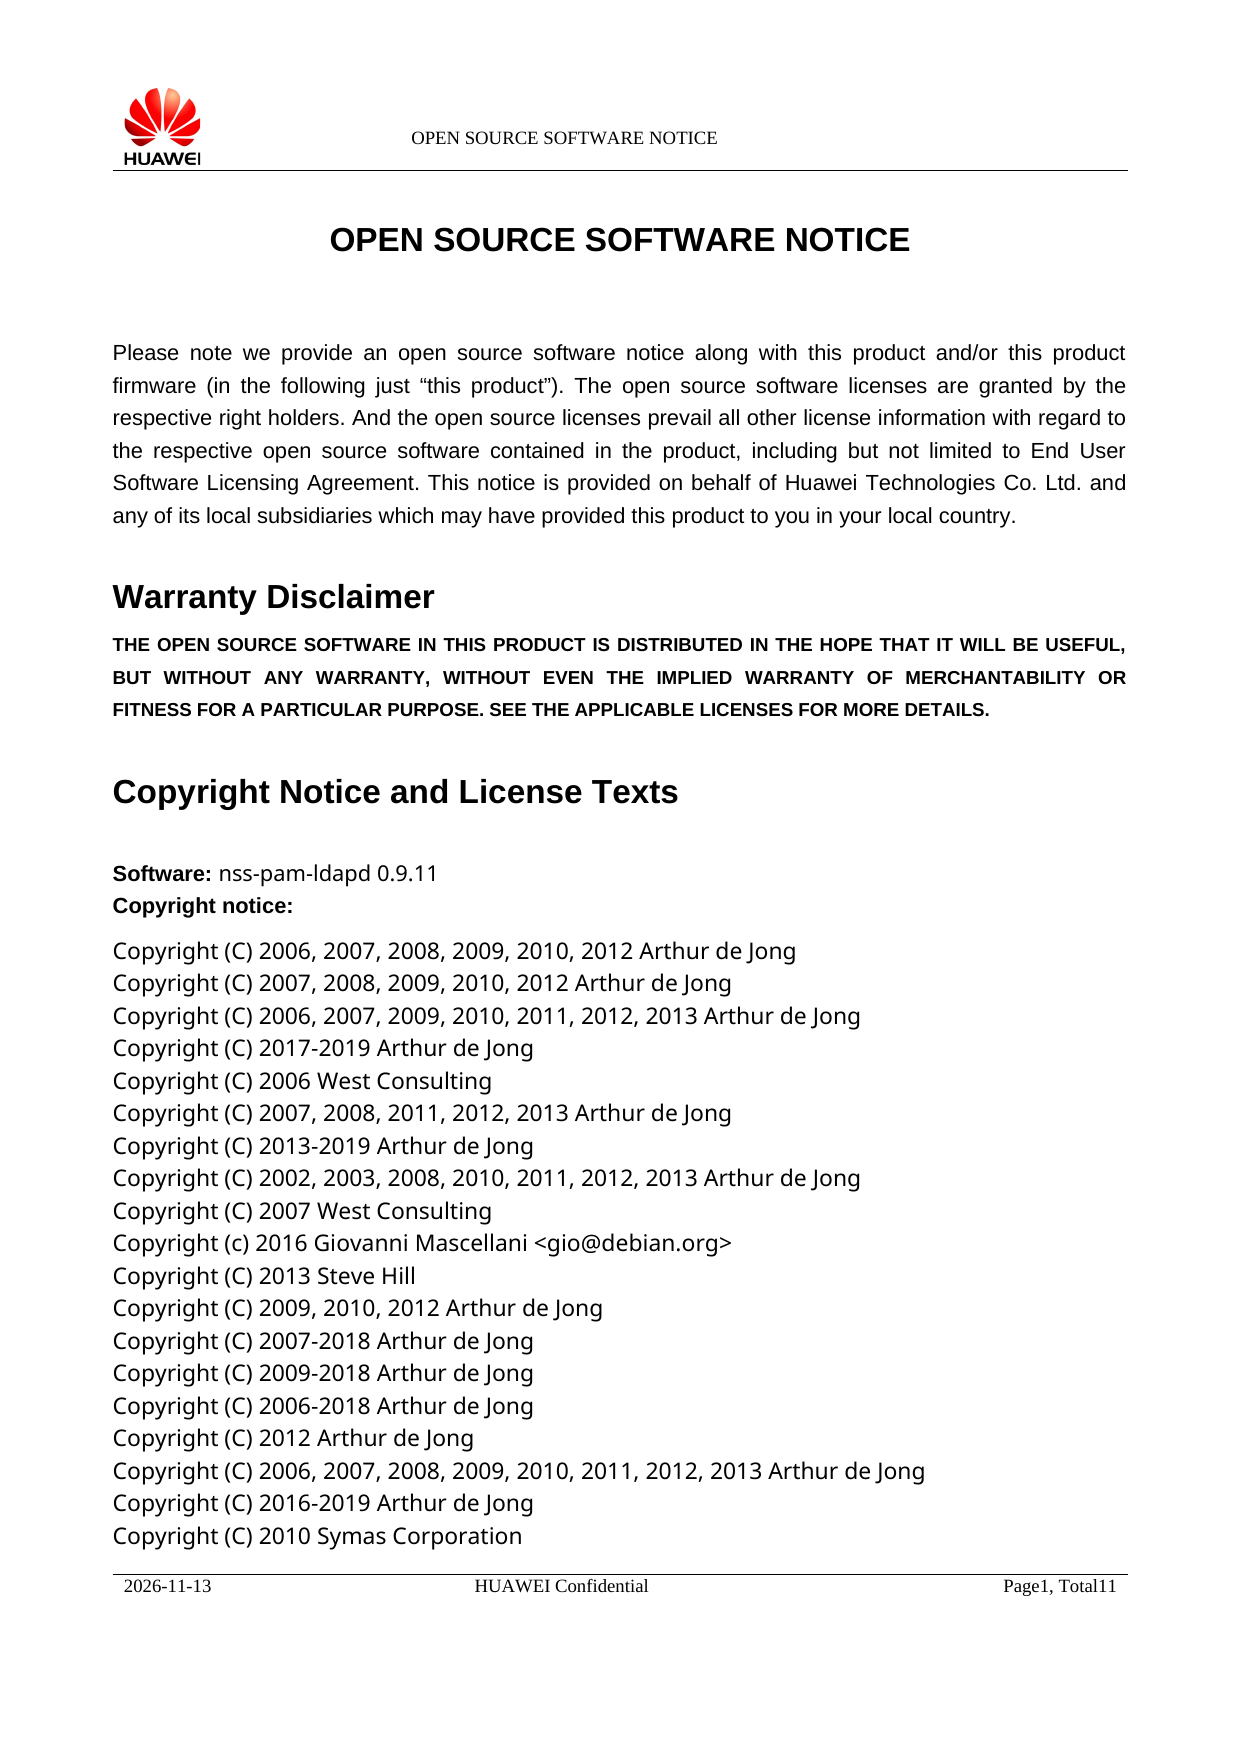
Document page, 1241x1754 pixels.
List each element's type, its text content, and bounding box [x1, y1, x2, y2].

text Warranty Disclaimer [112, 564, 1128, 629]
picture [124, 88, 201, 165]
text Copyright notice: [112, 889, 1128, 921]
title Software: nss-pam-ldapd 0.9.11 [112, 856, 1128, 889]
text OPEN SOURCE SOFTWARE NOTICE [112, 206, 1128, 271]
text Copyright Notice and License Texts [112, 759, 1128, 824]
text The open source software in this product is distributed in the hope that it will be useful, but WITHOUT ANY WARRANTY, without even the implied warranty of MERCHANTABILITY or FITNESS FOR A PARTICULAR PURPOSE. See the applicable licenses for more details. [112, 629, 1128, 726]
text Please note we provide an open source software notice along with this product and/or this product firmware (in the following just “this product”). The open source software licenses are granted by the respective right holders. And the open source licenses prevail all other license information with regard to the respective open source software contained in the product, including but not limited to End User Software Licensing Agreement. This notice is provided on behalf of Huawei Technologies Co. Ltd. and any of its local subsidiaries which may have provided this product to you in your local country. [112, 336, 1128, 531]
